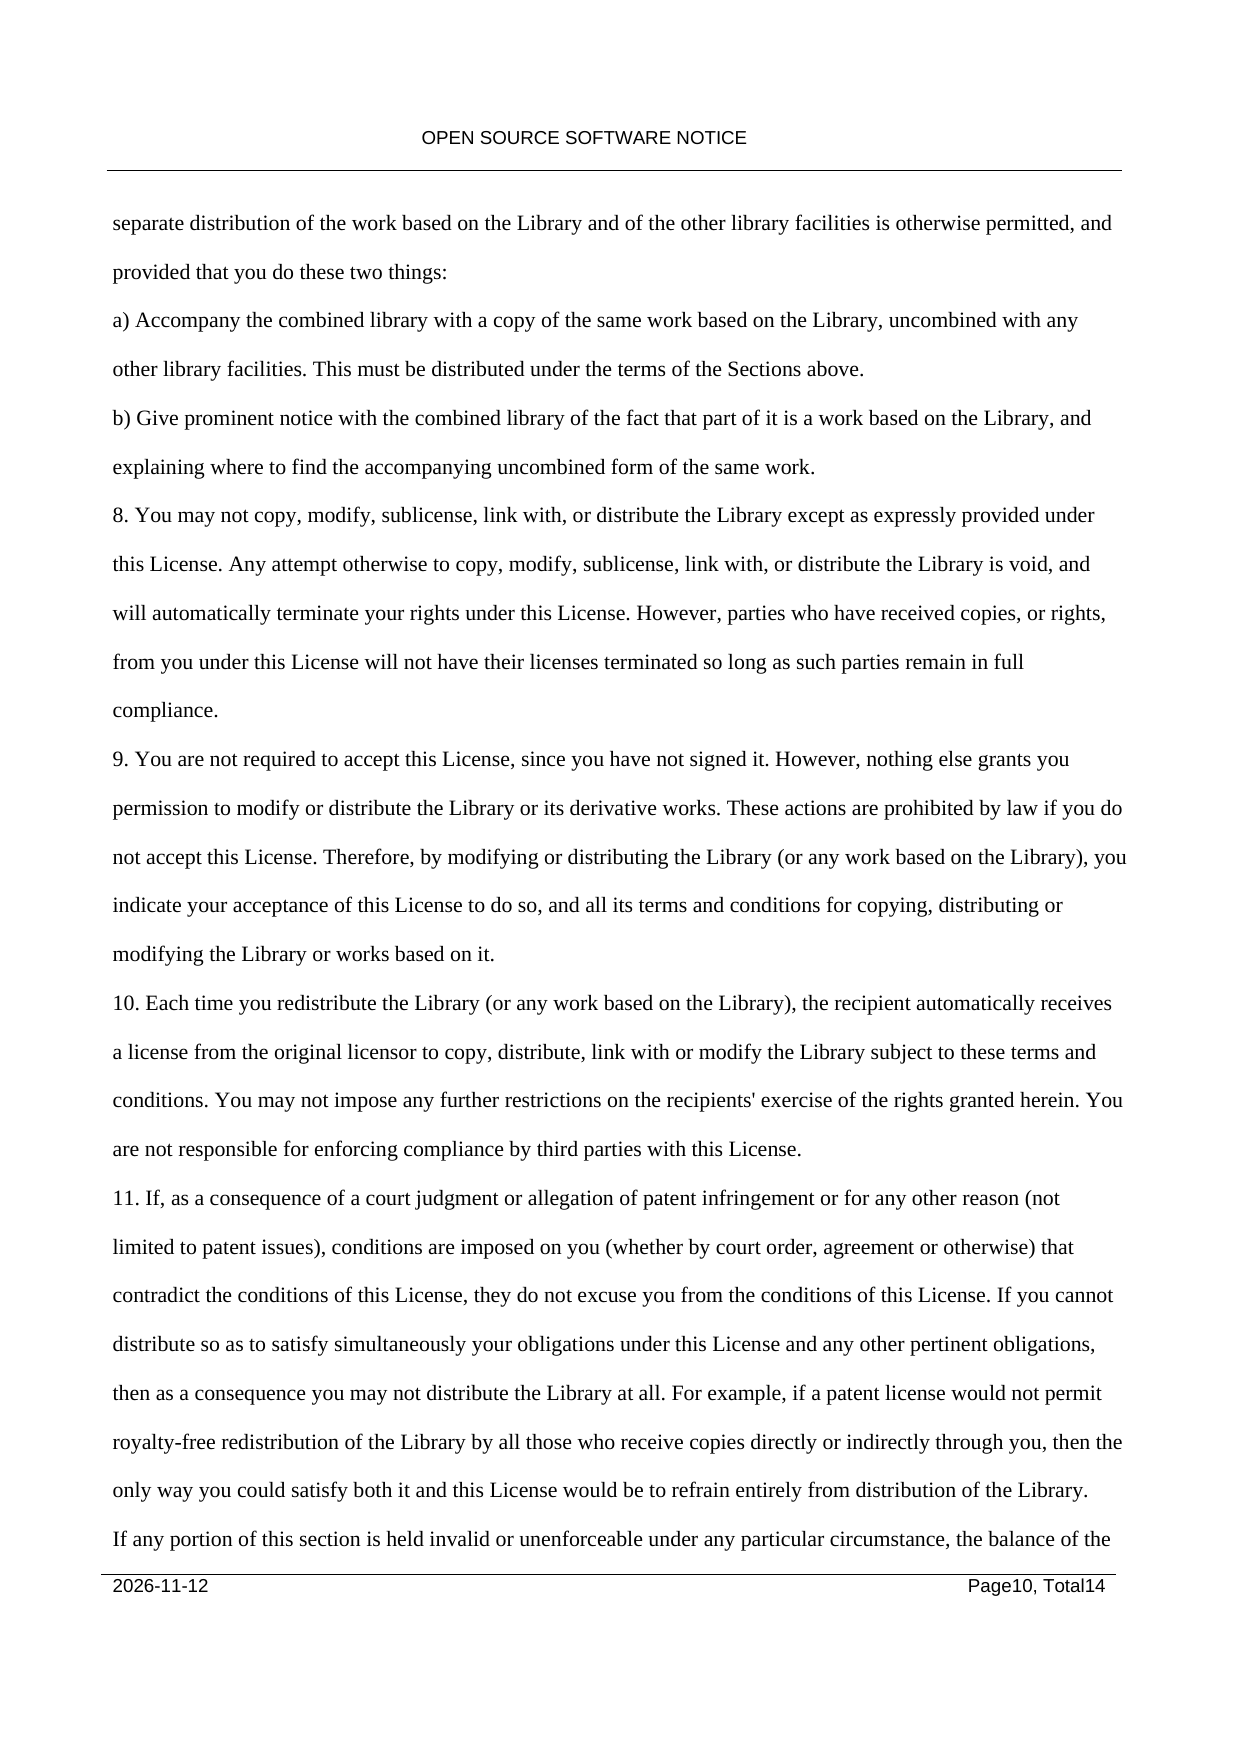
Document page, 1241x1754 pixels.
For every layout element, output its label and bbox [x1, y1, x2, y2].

text [112, 206, 1128, 1555]
